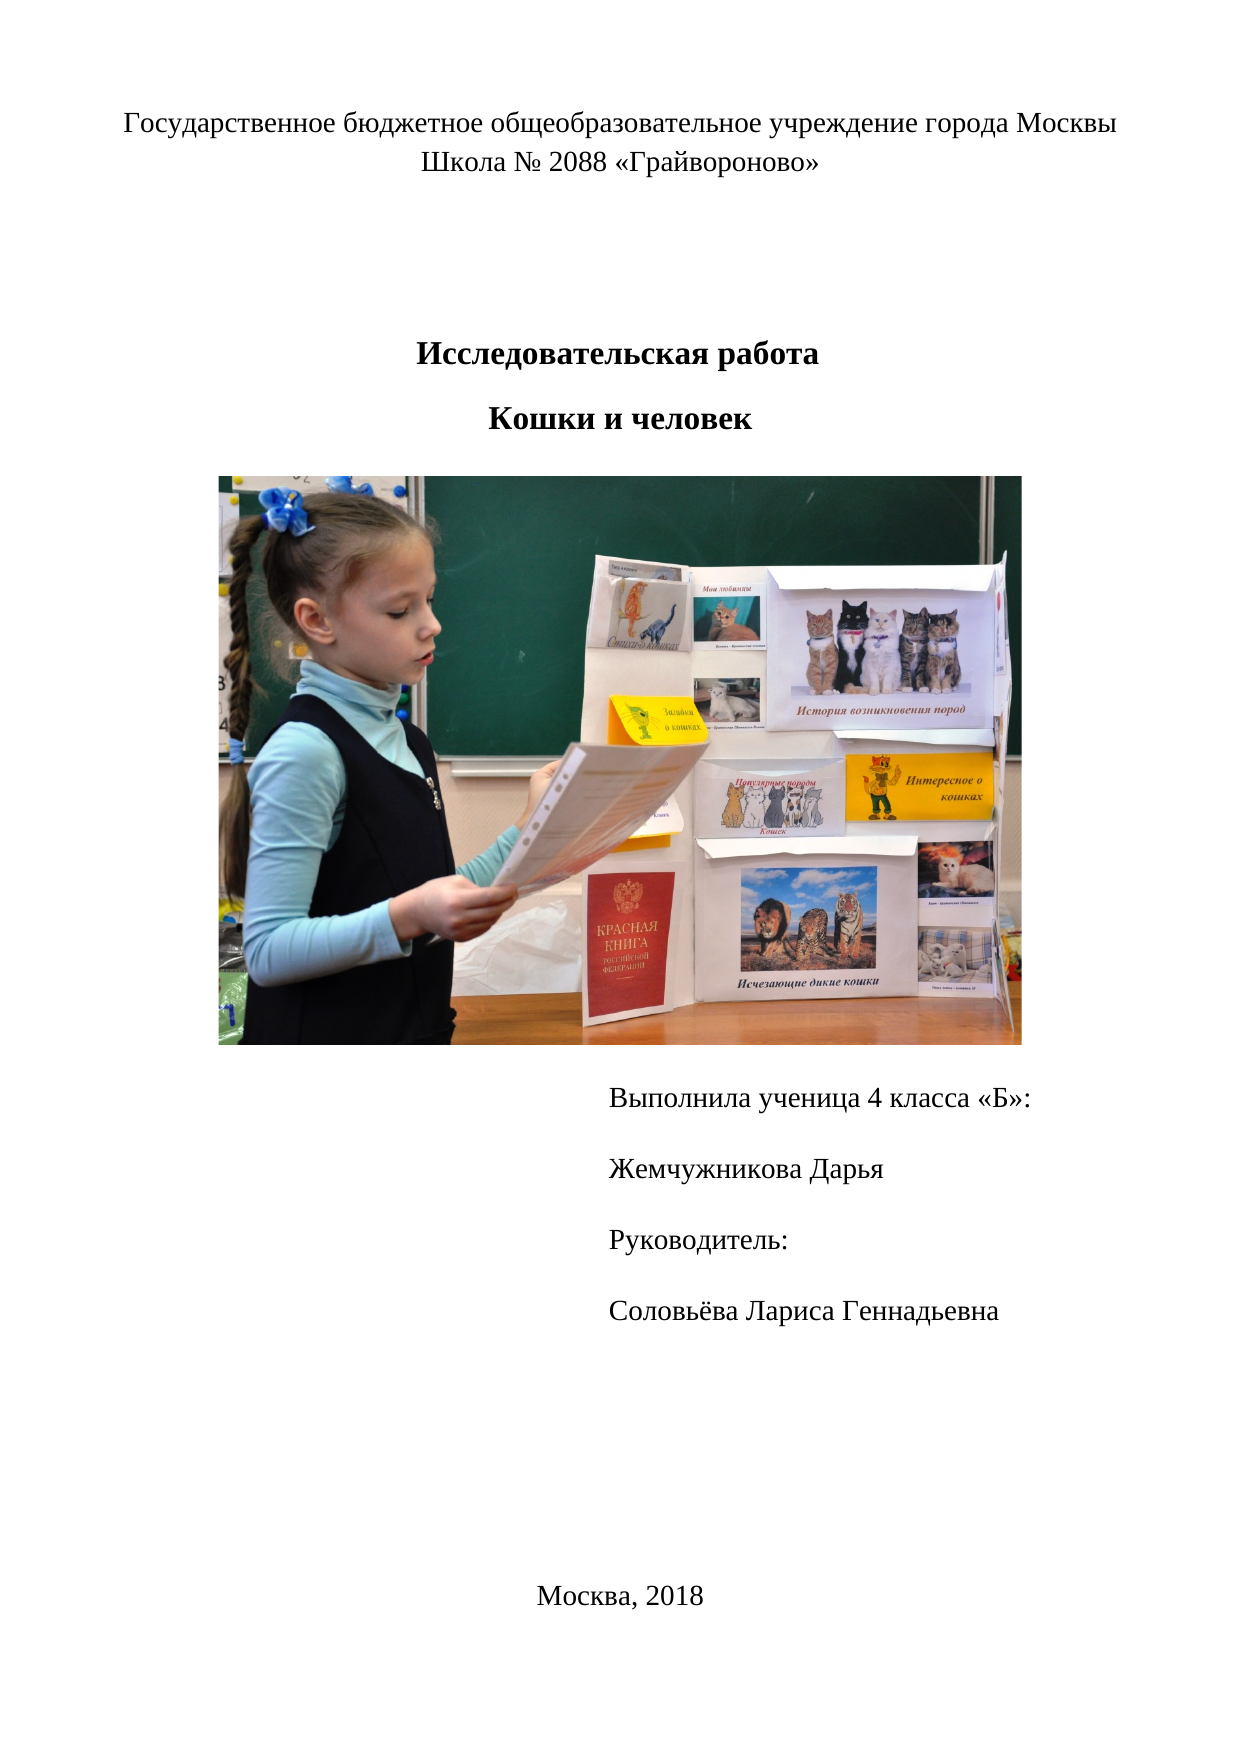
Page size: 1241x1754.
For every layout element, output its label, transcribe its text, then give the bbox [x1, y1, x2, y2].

text Кошки и человек [75, 398, 1165, 436]
text Государственное бюджетное общеобразовательное учреждение города Москвы Школа № 2088 «Грайвороново» [75, 106, 1165, 210]
text Выполнила ученица 4 класса «Б»: [535, 1080, 1165, 1113]
text Жемчужникова Дарья [535, 1151, 1165, 1184]
text Руководитель: [535, 1222, 1165, 1256]
picture [218, 476, 1022, 1045]
text Соловьёва Лариса Геннадьевна [600, 1293, 1165, 1327]
text Исследовательская работа [75, 333, 1160, 372]
text Москва, 2018 [75, 1578, 1165, 1611]
